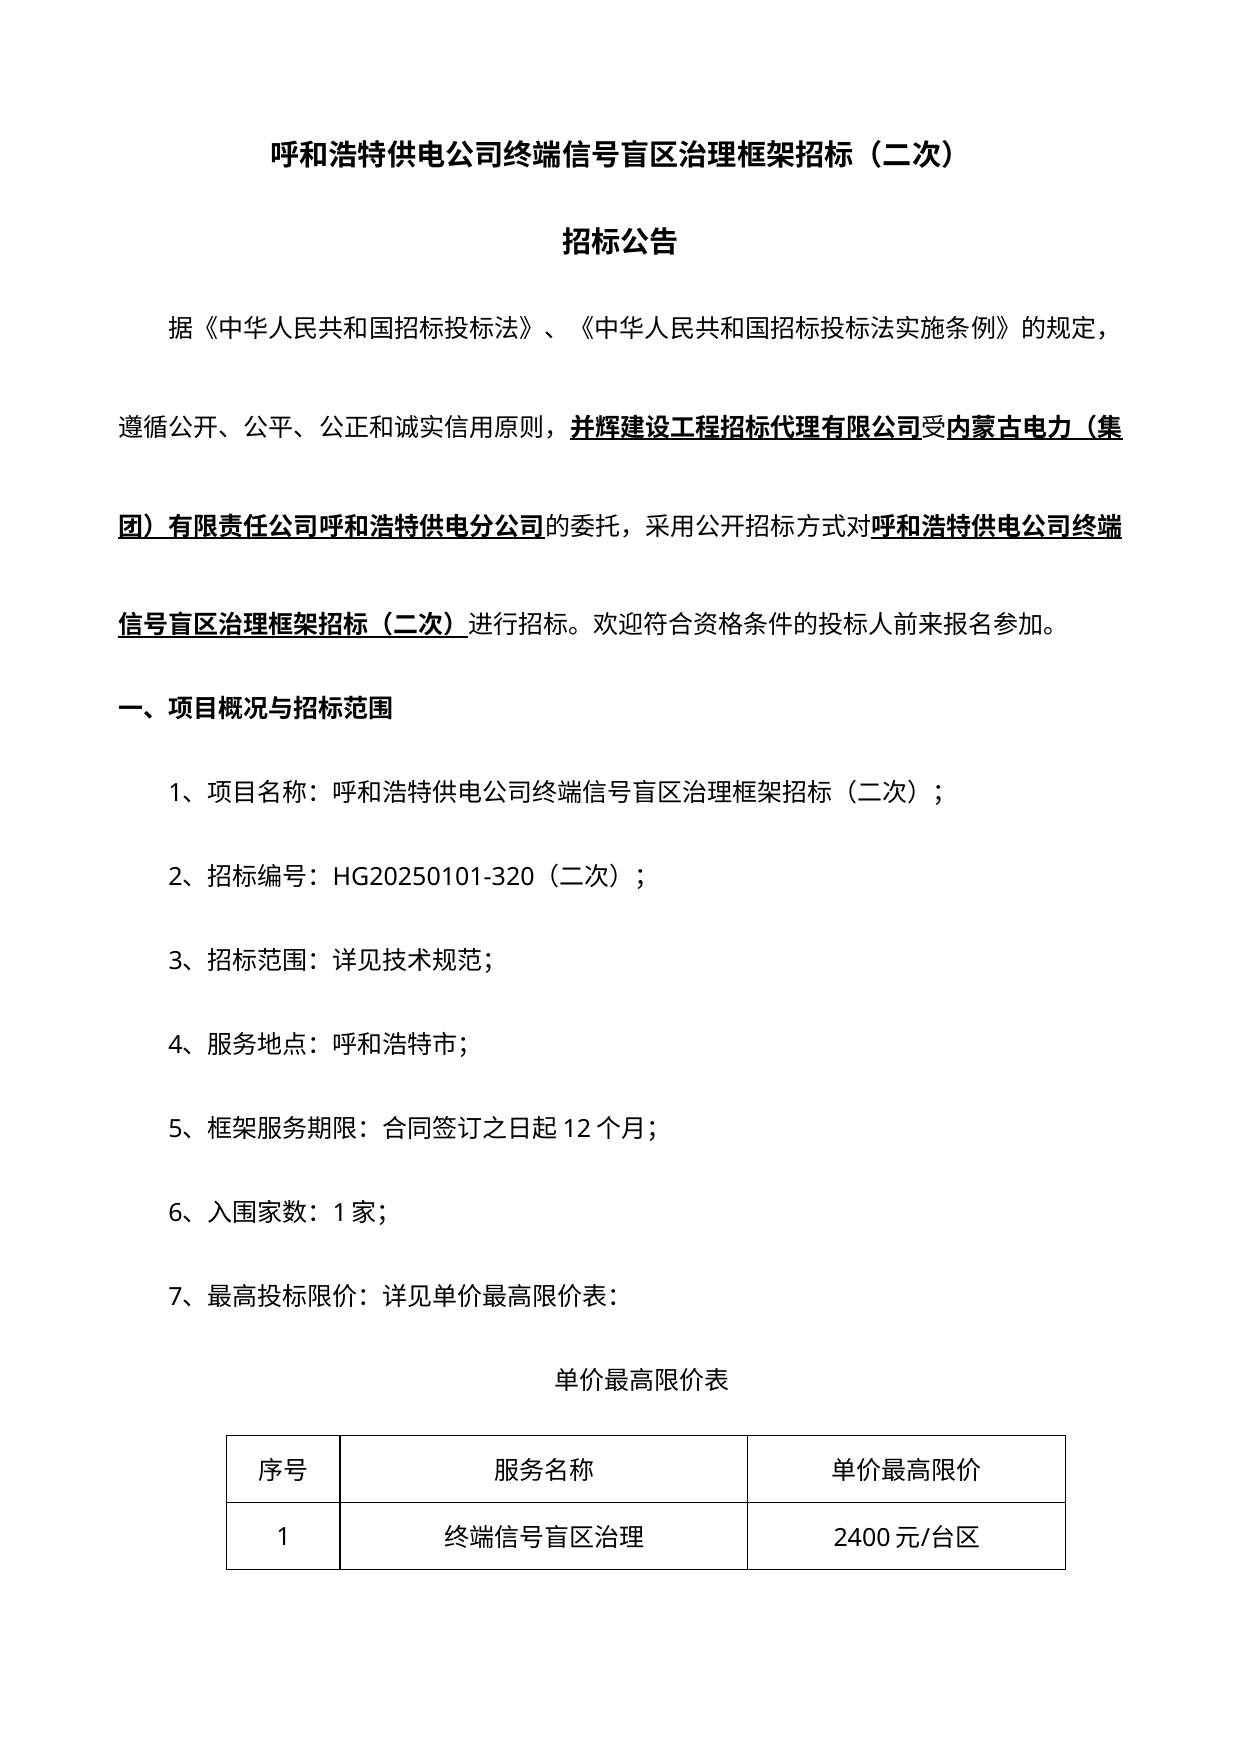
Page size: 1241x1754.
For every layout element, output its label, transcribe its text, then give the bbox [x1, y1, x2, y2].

text 招标公告 [118, 207, 1122, 273]
text 3、招标范围：详见技术规范； [118, 926, 1122, 992]
text 一、项目概况与招标范围 [118, 674, 1122, 740]
text 1、项目名称：呼和浩特供电公司终端信号盲区治理框架招标（二次）； [118, 758, 1122, 824]
text 7、最高投标限价：详见单价最高限价表： [118, 1262, 1122, 1328]
table_header 序号 [227, 1436, 339, 1502]
text 5、框架服务期限：合同签订之日起12个月； [118, 1094, 1122, 1160]
text 2、招标编号：HG20250101-320（二次）； [118, 842, 1122, 908]
table_header 服务名称 [341, 1436, 747, 1502]
text 据《中华人民共和国招标投标法》、《中华人民共和国招标投标法实施条例》的规定，遵循公开、公平、公正和诚实信用原则，并辉建设工程招标代理有限公司受内蒙古电力（集团）有限责任公司呼和浩特供电分公司的委托，采用公开招标方式对呼和浩特供电公司终端信号盲区治理框架招标（二次）进行招标。欢迎符合资格条件的投标人前来报名参加。 [118, 294, 1122, 656]
table_cell 终端信号盲区治理 [341, 1503, 747, 1569]
table_cell 2400元/台区 [748, 1503, 1065, 1569]
text 呼和浩特供电公司终端信号盲区治理框架招标（二次） [118, 120, 1122, 186]
table_header 单价最高限价 [748, 1436, 1065, 1502]
text 4、服务地点：呼和浩特市； [118, 1010, 1122, 1076]
text 6、入围家数：1家； [118, 1178, 1122, 1244]
text 单价最高限价表 [118, 1346, 1122, 1412]
table_cell 1 [227, 1503, 339, 1569]
